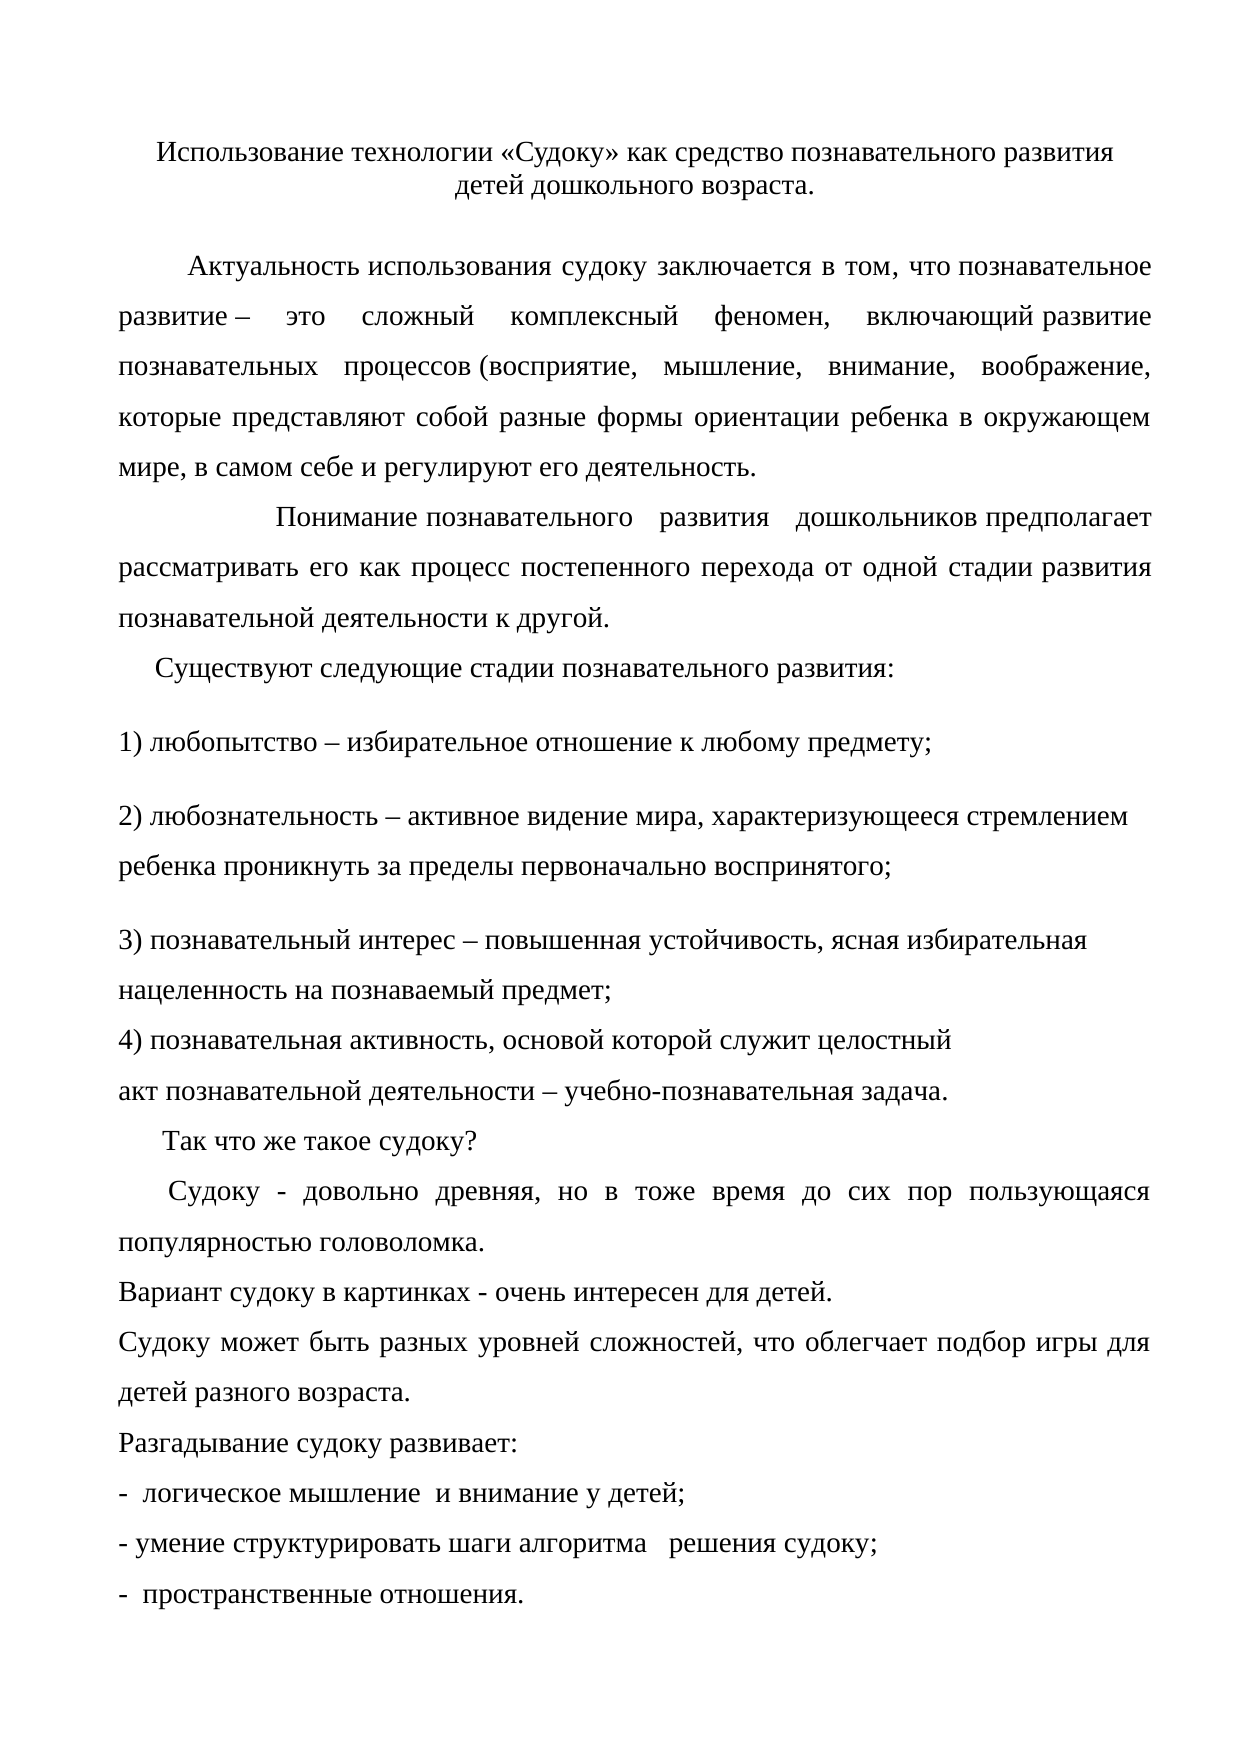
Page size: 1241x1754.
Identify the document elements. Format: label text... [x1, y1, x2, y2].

text Судоку может быть разных уровней сложностей, что облегчает подбор игры для детей разного возраста. [118, 1324, 1152, 1408]
text 2) любознательность – активное видение мира, характеризующееся стремлением ребенка проникнуть за пределы первоначально воспринятого; [118, 798, 1152, 882]
text 4) познавательная активность, основой которой служит целостный акт познавательной деятельности – учебно-познавательная задача. [118, 1022, 1152, 1106]
text Судоку - довольно древняя, но в тоже время до сих пор пользующаяся популярностью головоломка. [118, 1173, 1152, 1257]
text Актуальность использования судоку заключается в том, что познавательное развитие – это сложный комплексный феномен, включающий развитие познавательных процессов (восприятие, мышление, внимание, воображение, которые представляют собой разные формы ориентации ребенка в окружающем мире, в самом себе и регулируют его деятельность. [118, 248, 1152, 482]
text Вариант судоку в картинках - очень интересен для детей. [118, 1274, 1152, 1307]
text 1) любопытство – избирательное отношение к любому предмету; [118, 724, 1152, 757]
text 3) познавательный интерес – повышенная устойчивость, ясная избирательная нацеленность на познаваемый предмет; [118, 922, 1152, 1006]
text Разгадывание судоку развивает: [118, 1425, 1152, 1458]
text Так что же такое судоку? [118, 1123, 1152, 1157]
text - логическое мышление и внимание у детей; [118, 1475, 1152, 1509]
text Использование технологии «Судоку» как средство познавательного развития детей дошкольного возраста. [118, 134, 1152, 201]
text Понимание познавательного развития дошкольников предполагает рассматривать его как процесс постепенного перехода от одной стадии развития познавательной деятельности к другой. [118, 499, 1152, 633]
text - пространственные отношения. [118, 1576, 1152, 1609]
text Существуют следующие стадии познавательного развития: [118, 650, 1152, 684]
text - умение структурировать шаги алгоритма решения судоку; [118, 1526, 1152, 1559]
